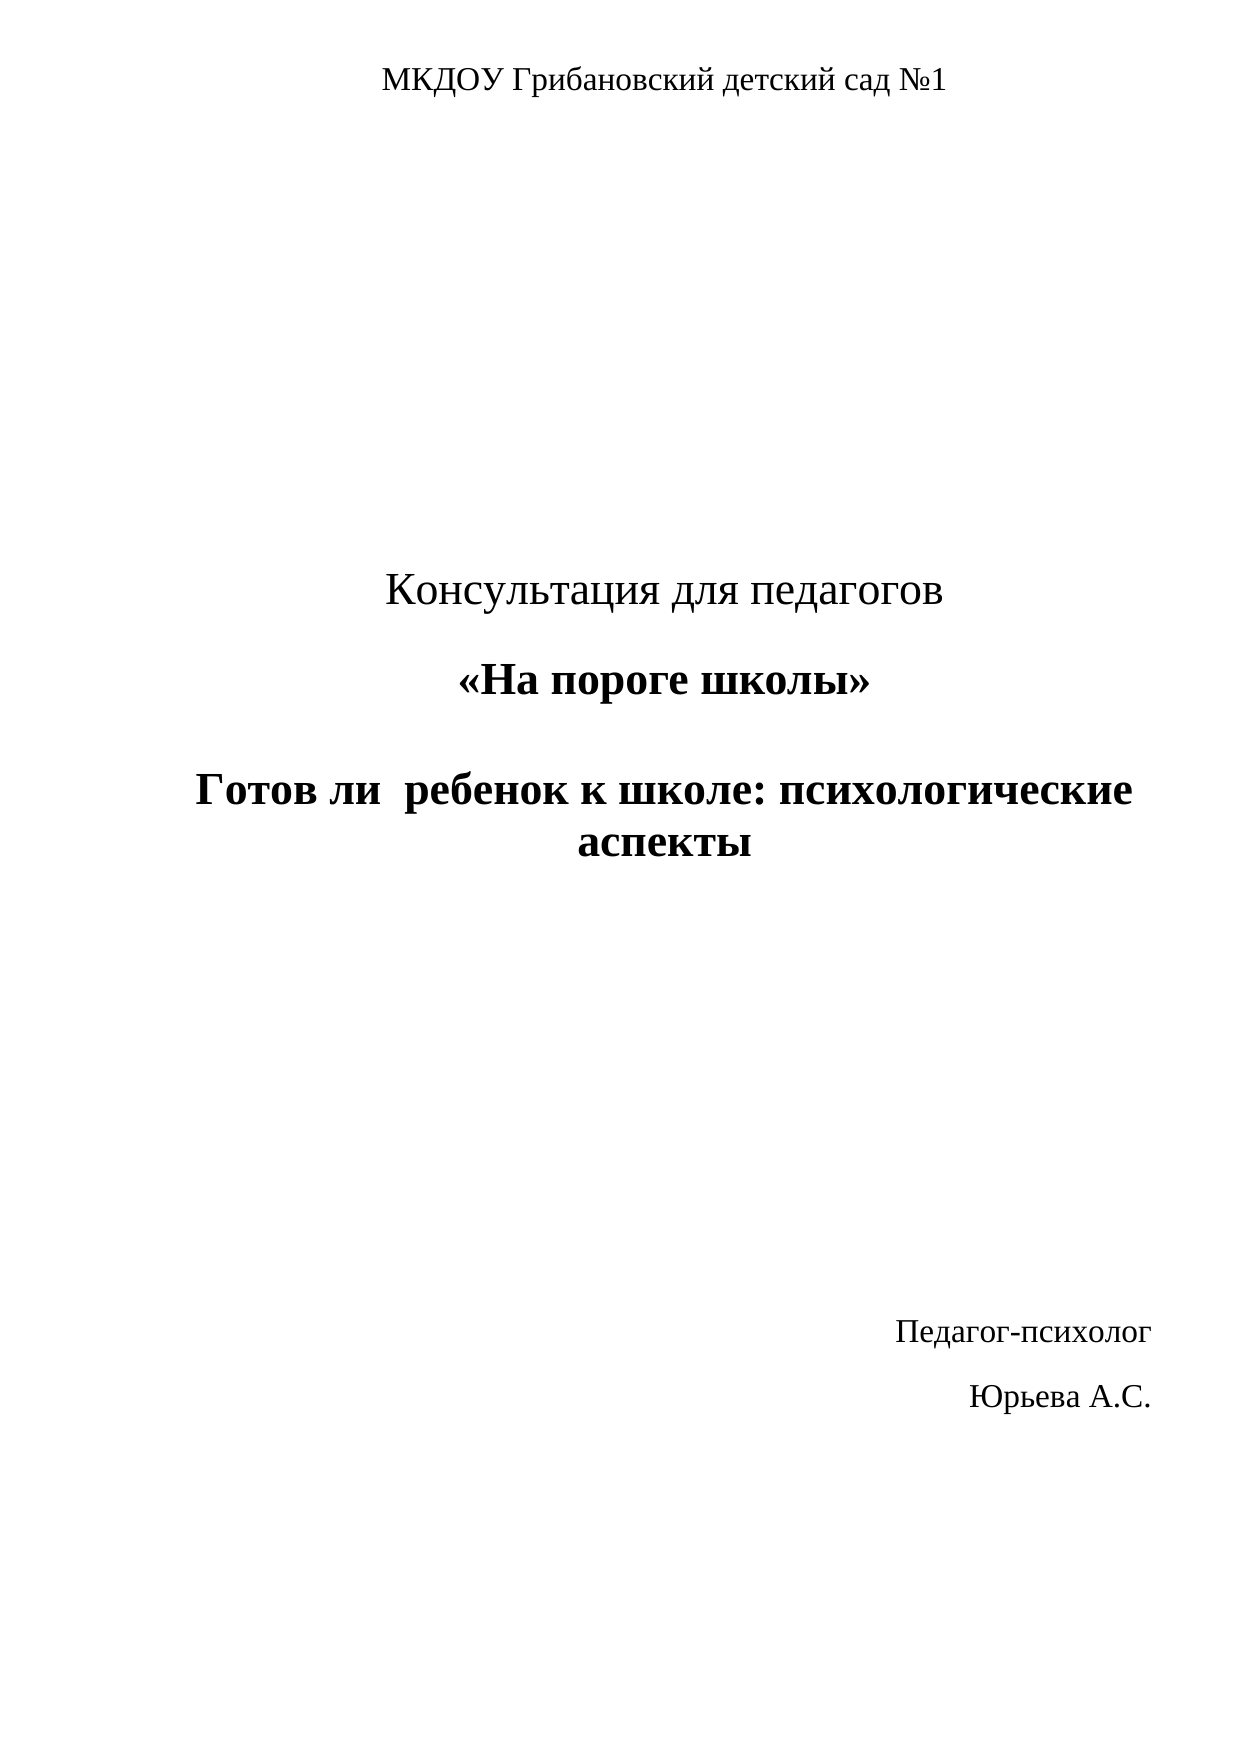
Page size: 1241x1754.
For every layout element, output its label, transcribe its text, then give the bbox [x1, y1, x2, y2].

text «На пороге школы» [177, 651, 1152, 732]
text Консультация для педагогов [177, 562, 1152, 614]
text Юрьева А.С. [177, 1376, 1152, 1415]
text Педагог-психолог [177, 1311, 1152, 1350]
text Готов ли ребенок к школе: психологические аспекты [177, 761, 1152, 867]
text МКДОУ Грибановский детский сад №1 [177, 59, 1152, 97]
